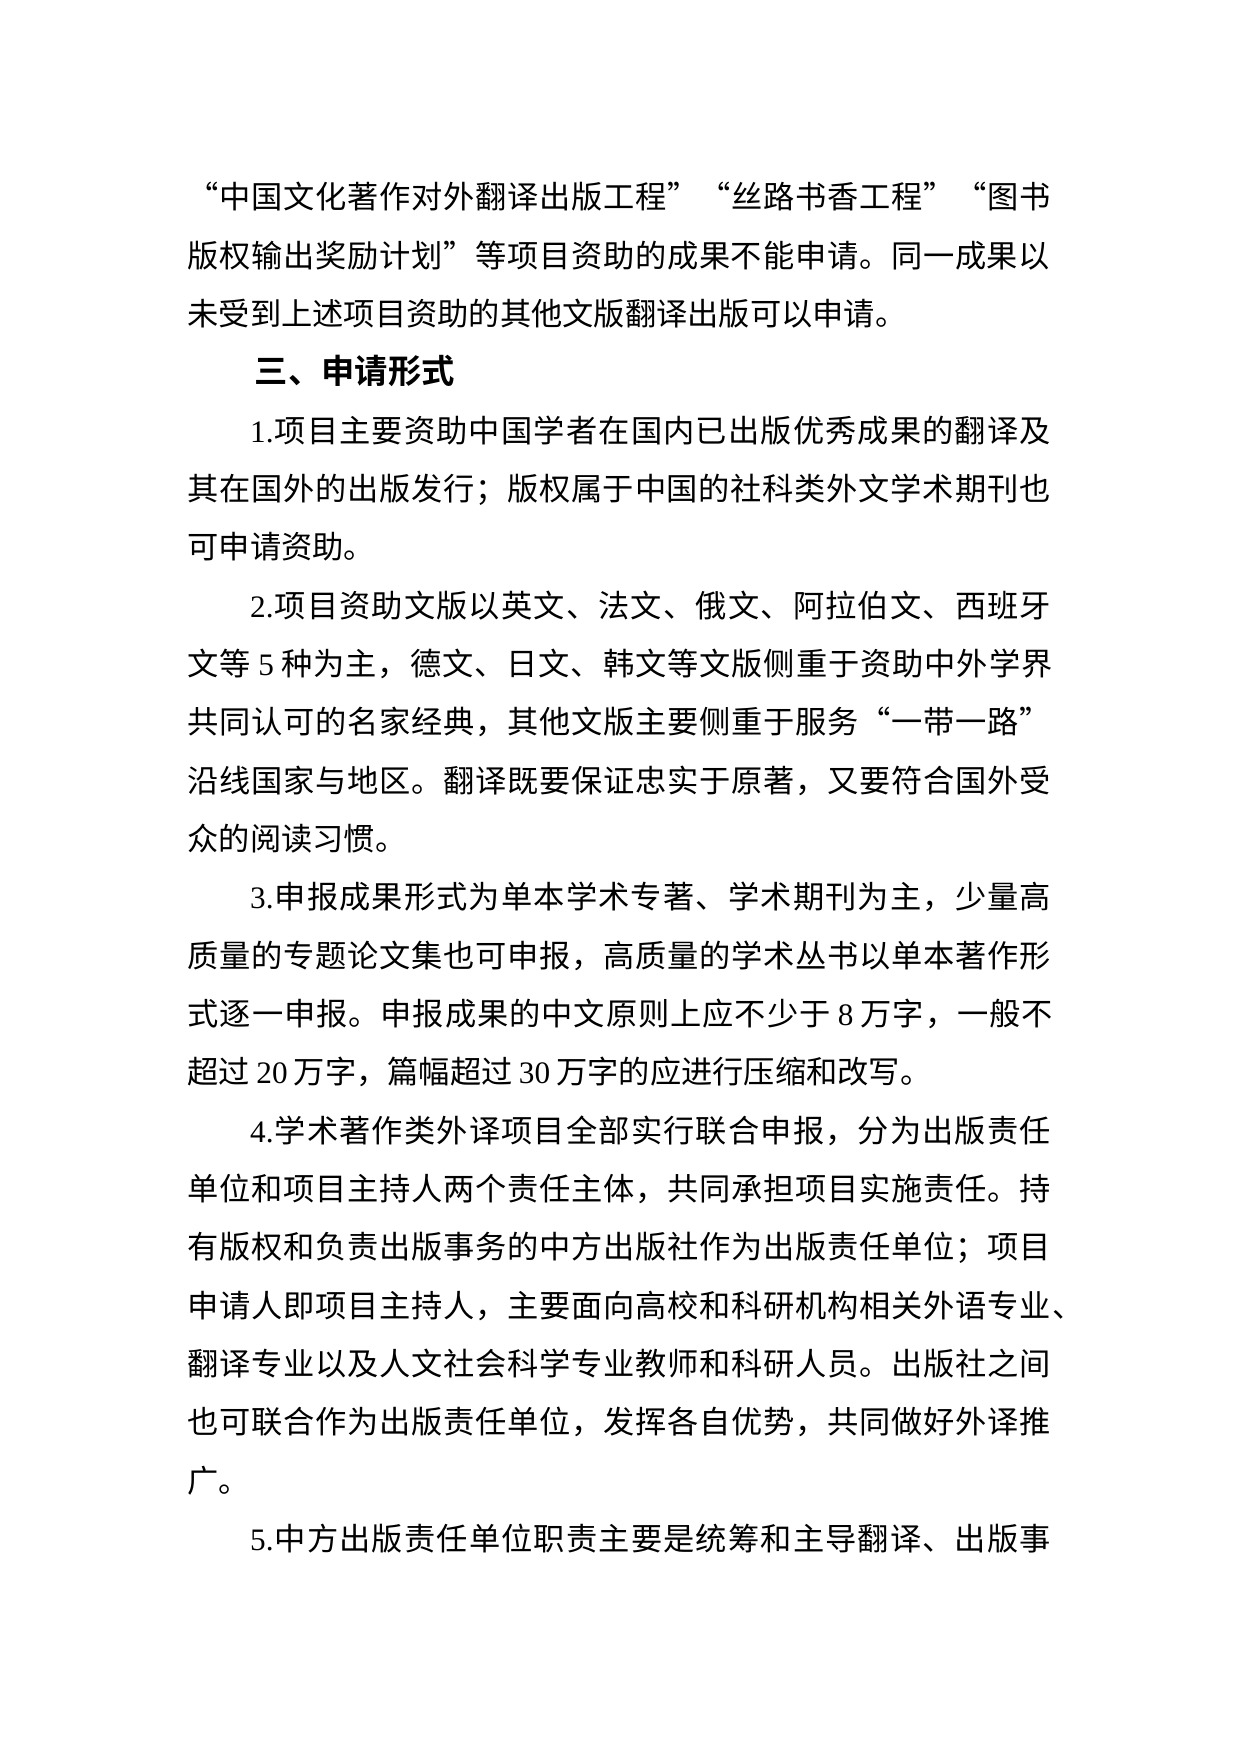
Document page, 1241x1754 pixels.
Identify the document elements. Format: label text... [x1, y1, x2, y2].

text 1.项目主要资助中国学者在国内已出版优秀成果的翻译及其在国外的出版发行；版权属于中国的社科类外文学术期刊也可申请资助。 [187, 395, 1053, 570]
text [187, 162, 1053, 337]
text 3.申报成果形式为单本学术专著、学术期刊为主，少量高质量的专题论文集也可申报，高质量的学术丛书以单本著作形式逐一申报。申报成果的中文原则上应不少于8万字，一般不超过20万字，篇幅超过30万字的应进行压缩和改写。 [187, 862, 1053, 1095]
text 4.学术著作类外译项目全部实行联合申报，分为出版责任单位和项目主持人两个责任主体，共同承担项目实施责任。持有版权和负责出版事务的中方出版社作为出版责任单位；项目申请人即项目主持人，主要面向高校和科研机构相关外语专业、翻译专业以及人文社会科学专业教师和科研人员。出版社之间也可联合作为出版责任单位，发挥各自优势，共同做好外译推广。 [187, 1095, 1053, 1504]
text 三、申请形式 [187, 337, 1053, 395]
text 2.项目资助文版以英文、法文、俄文、阿拉伯文、西班牙文等5种为主，德文、日文、韩文等文版侧重于资助中外学界共同认可的名家经典，其他文版主要侧重于服务“一带一路”沿线国家与地区。翻译既要保证忠实于原著，又要符合国外受众的阅读习惯。 [187, 570, 1053, 862]
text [187, 1504, 1053, 1562]
